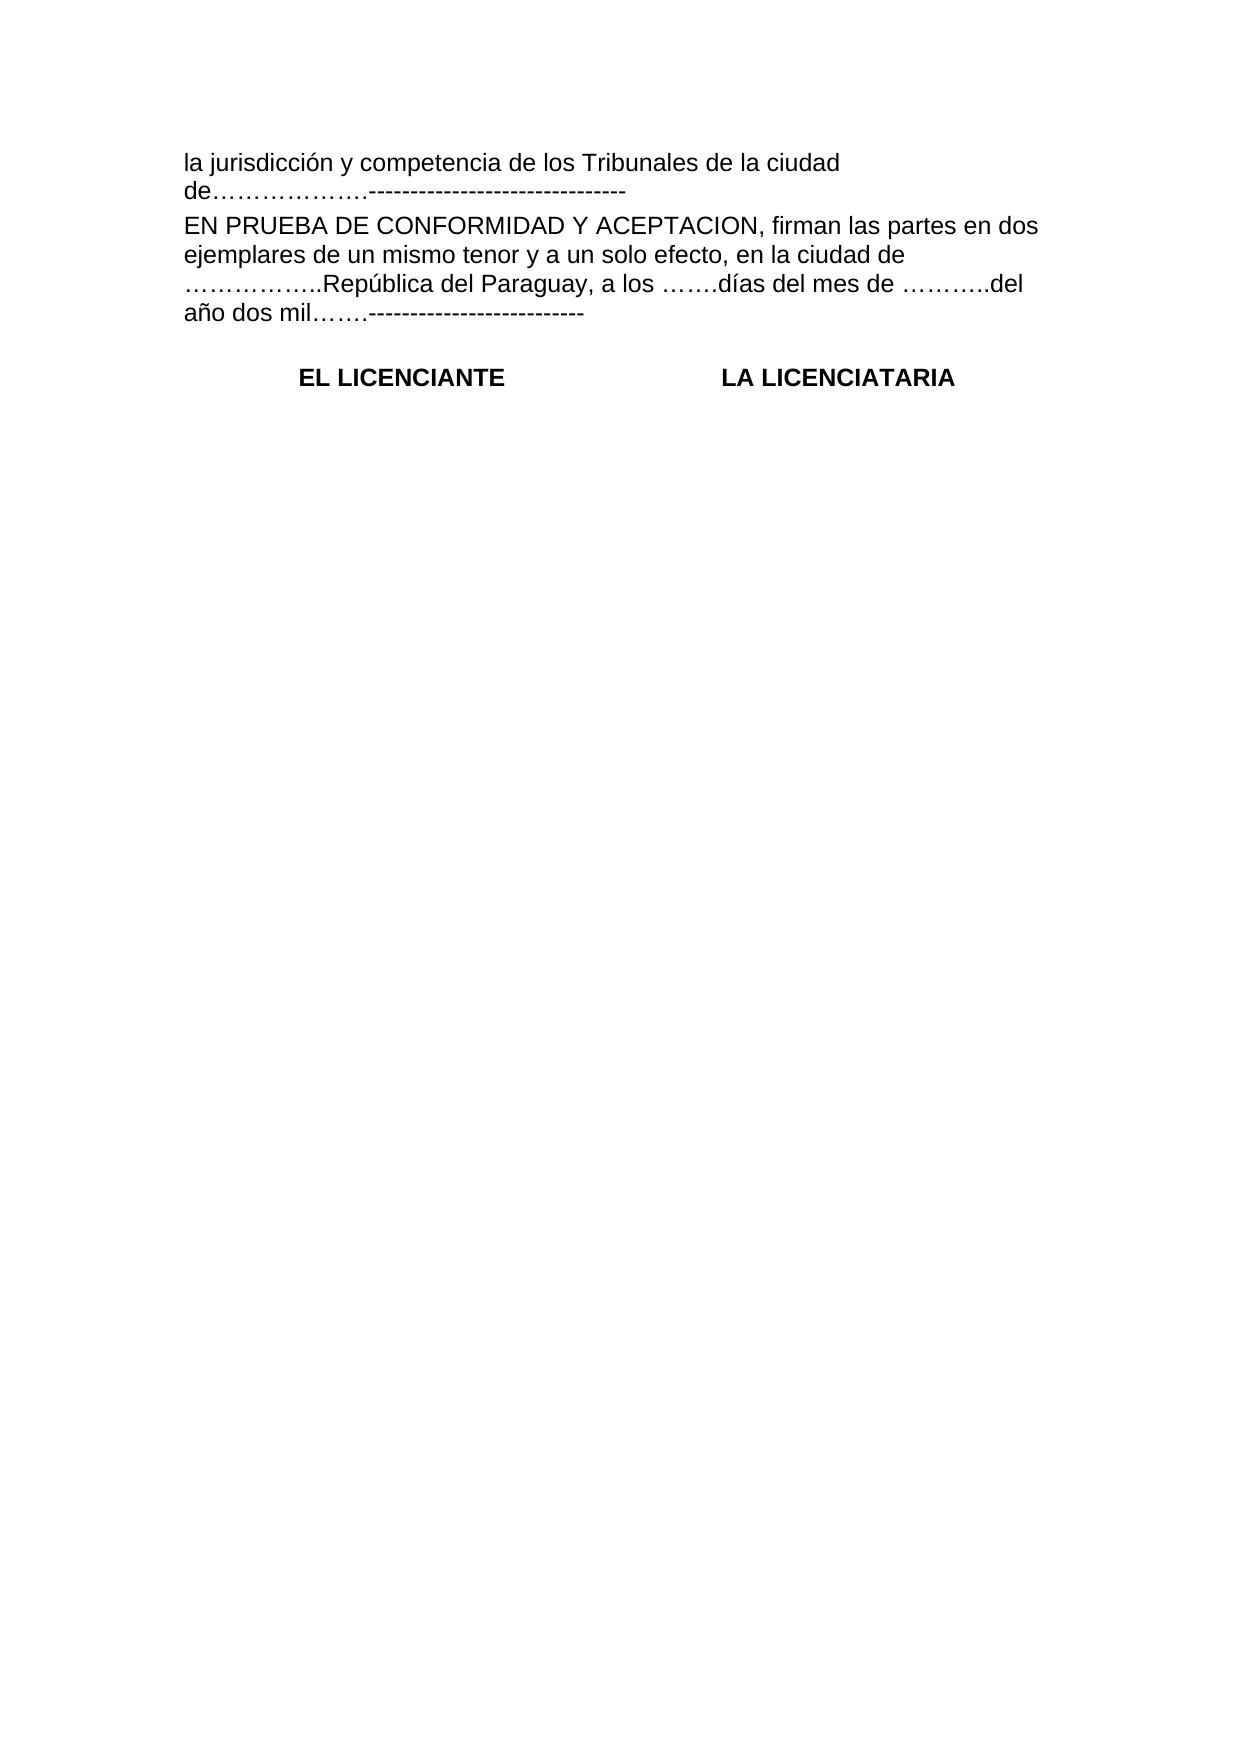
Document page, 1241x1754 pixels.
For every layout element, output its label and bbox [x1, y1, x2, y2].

table_cell [177, 148, 1063, 393]
